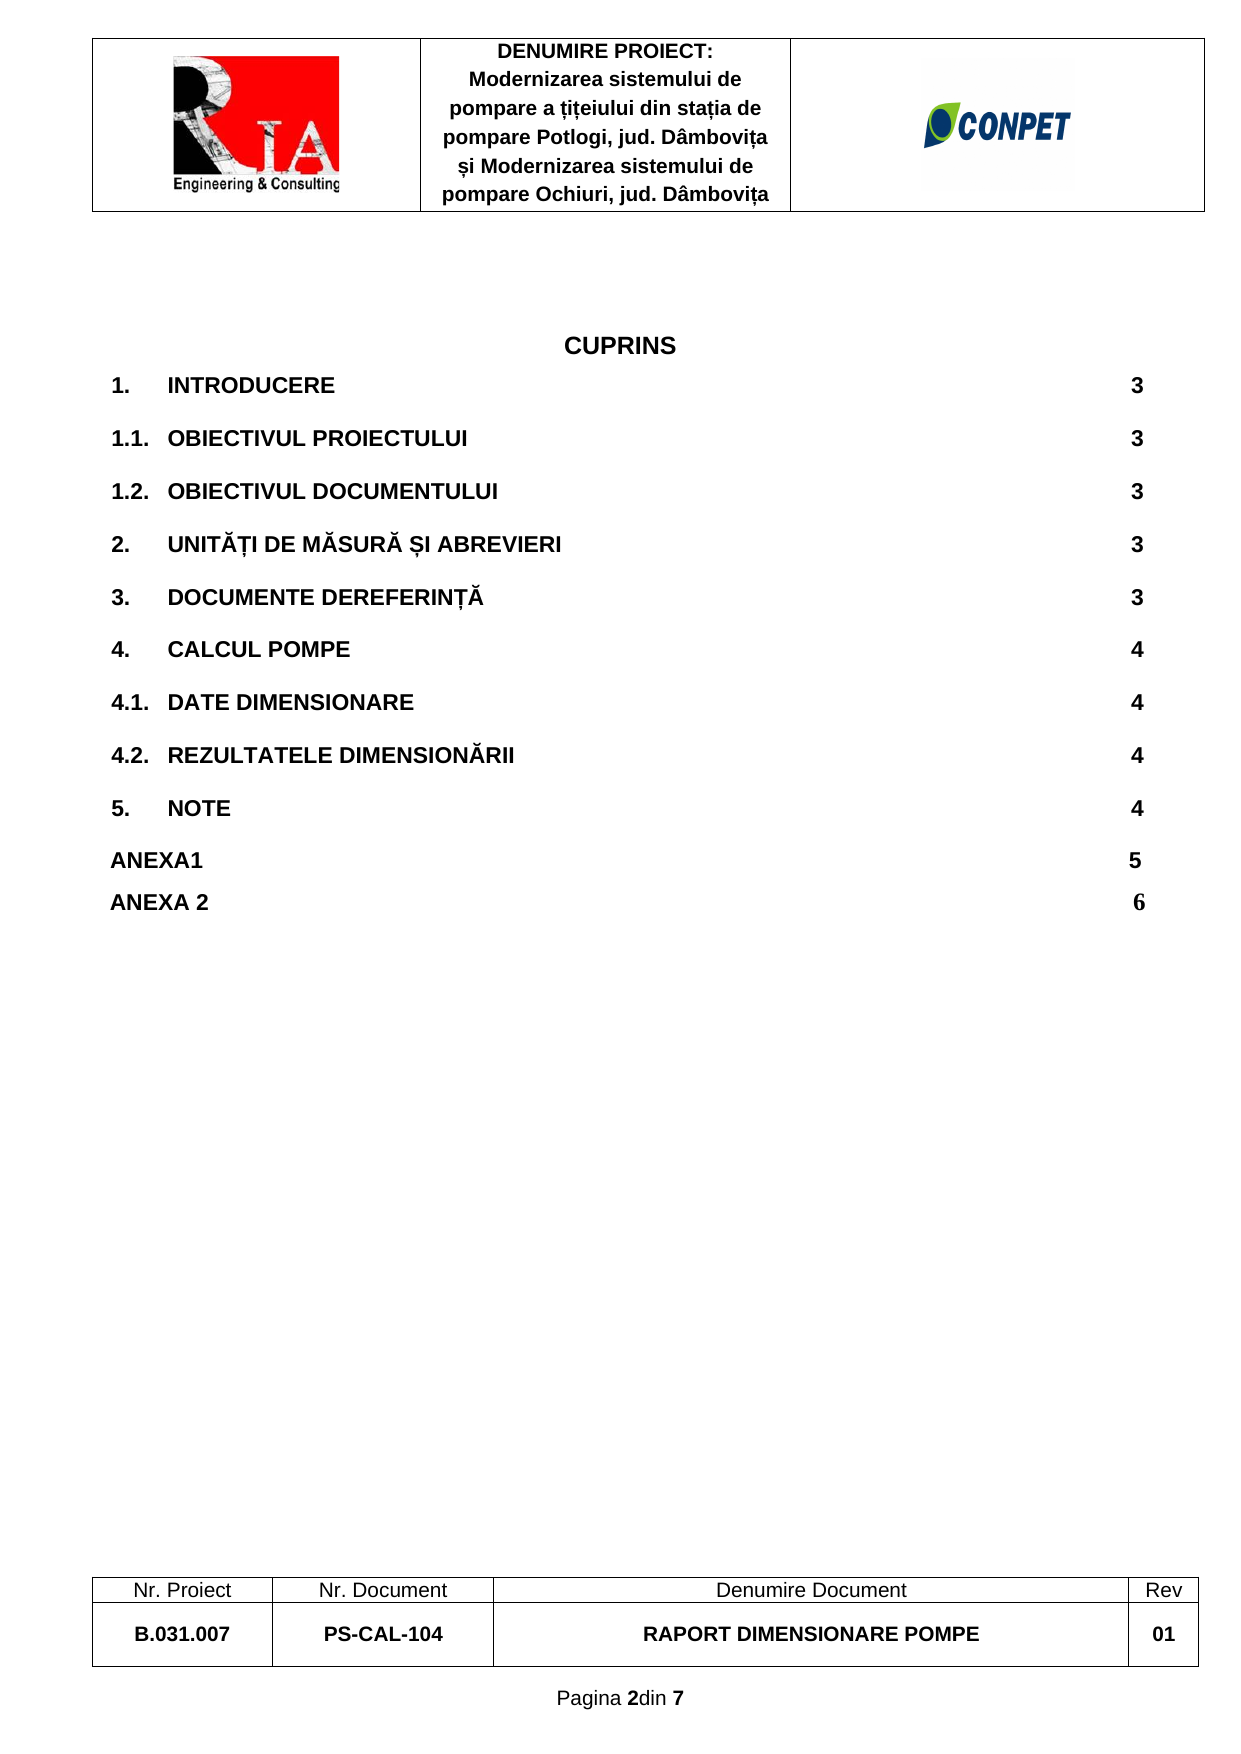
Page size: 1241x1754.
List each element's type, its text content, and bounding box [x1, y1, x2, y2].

text ANEXA1 5 [110, 847, 1173, 874]
text 1.2. OBIECTIVUL DOCUMENTULUI 3 [111, 478, 1173, 504]
text 1. INTRODUCERE 3 [111, 372, 1173, 398]
text 4. CALCUL POMPE 4 [111, 636, 1173, 663]
picture [173, 56, 340, 193]
text 4.2. REZULTATELE DIMENSIONĂRII 4 [111, 742, 1173, 768]
text 2. UNITĂȚI DE MĂSURĂ ȘI ABREVIERI 3 [111, 531, 1173, 557]
text 4.1. DATE DIMENSIONARE 4 [111, 689, 1173, 715]
text CUPRINS [36, 331, 1204, 360]
text 1.1. OBIECTIVUL PROIECTULUI 3 [111, 425, 1173, 451]
text Anexa 2 6 [36, 887, 1204, 916]
picture [921, 58, 1075, 191]
text 5. NOTE 4 [111, 795, 1173, 821]
text 3. DOCUMENTE DEREFERINȚĂ 3 [111, 583, 1173, 610]
